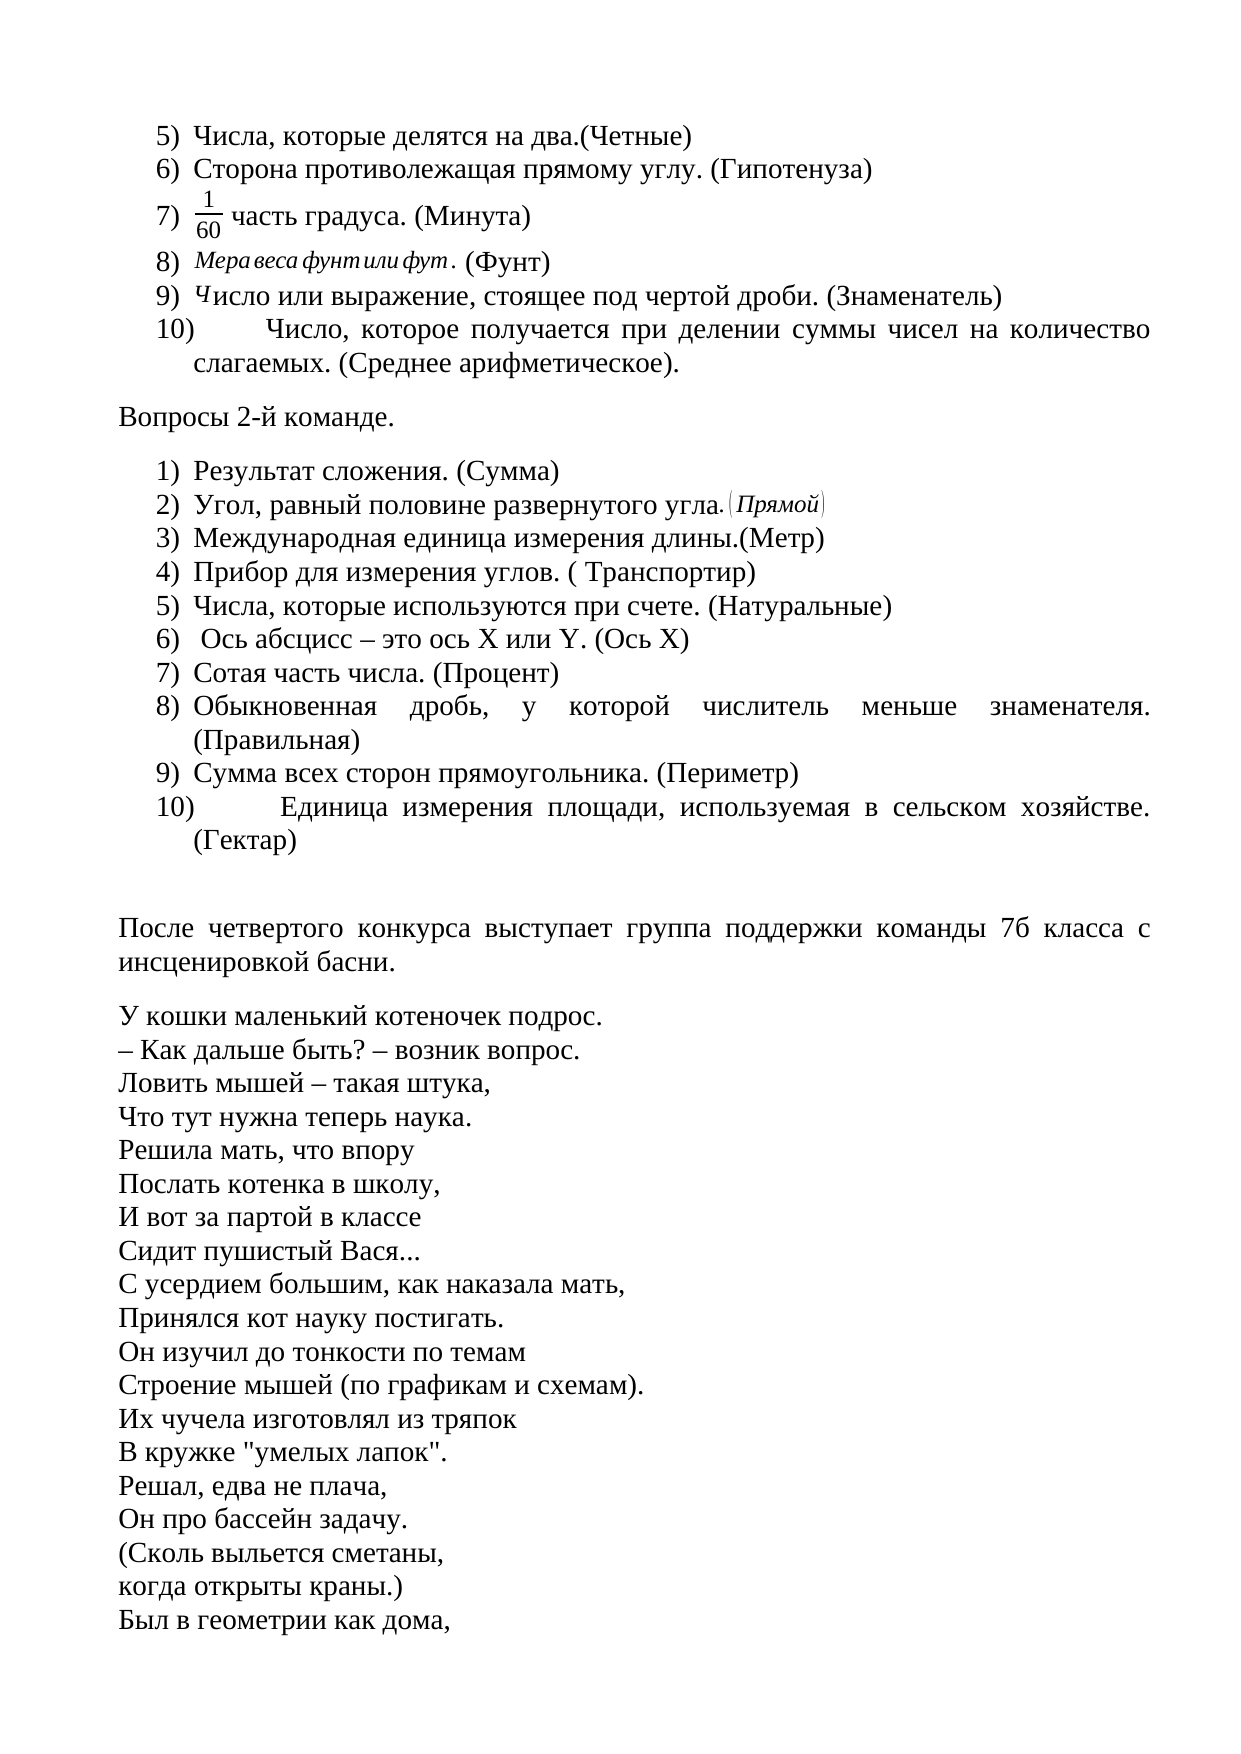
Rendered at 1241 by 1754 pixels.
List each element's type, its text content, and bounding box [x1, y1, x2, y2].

list Единица измерения площади, используемая в сельском хозяйстве. (Гектар) [156, 789, 1152, 856]
list Результат сложения. (Сумма) [156, 453, 1152, 487]
list Обыкновенная дробь, у которой числитель меньше знаменателя. (Правильная) [156, 688, 1152, 755]
text Вопросы 2-й команде. [118, 399, 1152, 433]
text После четвертого конкурса выступает группа поддержки команды 7б класса с инсценировкой басни. [118, 910, 1152, 977]
list Числа, которые делятся на два.(Четные) [156, 118, 1152, 152]
list Угол, равный половине развернутого угла [156, 487, 1152, 521]
list Международная единица измерения длины.(Метр) [156, 521, 1152, 554]
list (Фунт) [156, 244, 1152, 278]
list Число, которое получается при делении суммы чисел на количество слагаемых. (Среднее арифметическое). [156, 311, 1152, 378]
list исло или выражение, стоящее под чертой дроби. (Знаменатель) [156, 278, 1152, 311]
list Прибор для измерения углов. ( Транспортир) [156, 554, 1152, 588]
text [118, 998, 1152, 1636]
list Сотая часть числа. (Процент) [156, 655, 1152, 688]
list Сумма всех сторон прямоугольника. (Периметр) [156, 755, 1152, 789]
list Числа, которые используются при счете. (Натуральные) [156, 588, 1152, 621]
list Ось абсцисс – это ось X или Y. (Ось X) [156, 621, 1152, 655]
list часть градуса. (Минута) [156, 185, 1152, 244]
list Сторона противолежащая прямому углу. (Гипотенуза) [156, 152, 1152, 185]
